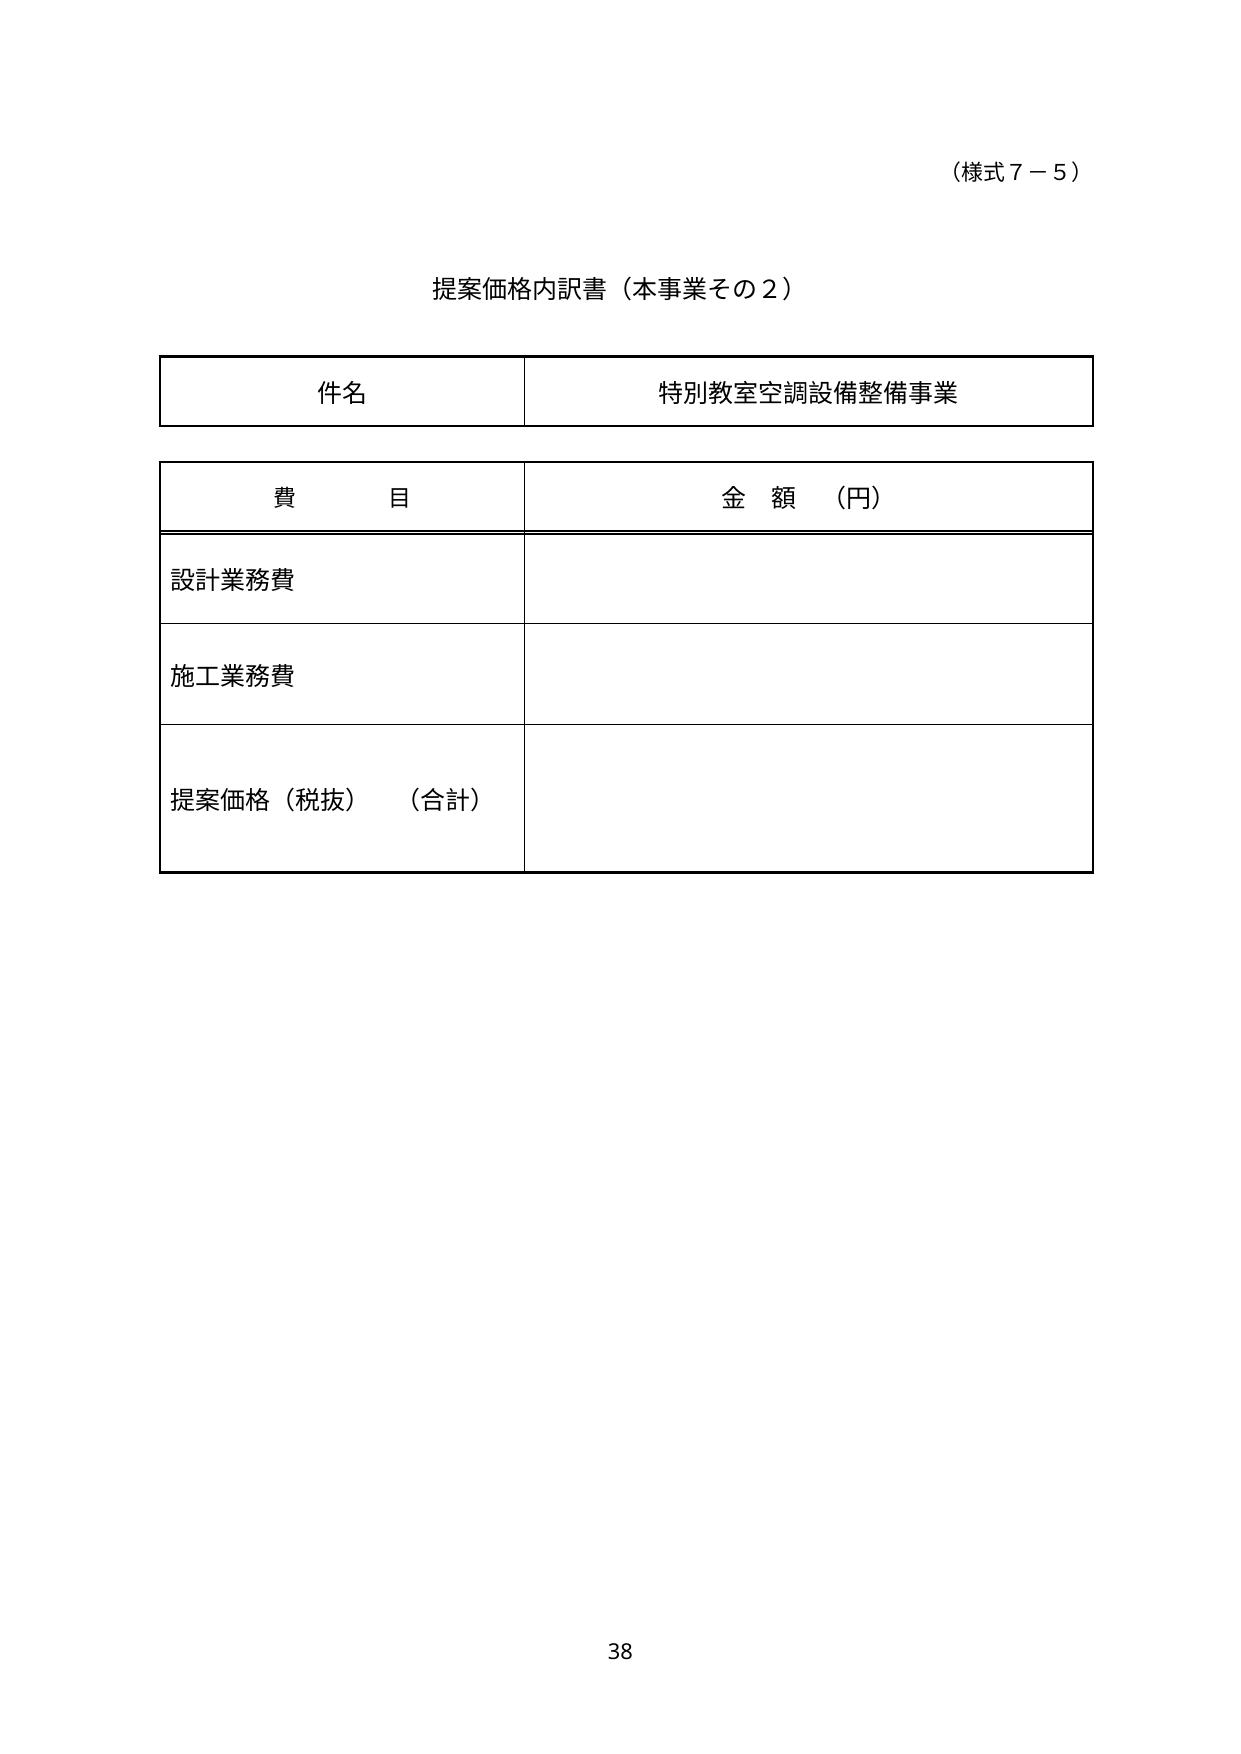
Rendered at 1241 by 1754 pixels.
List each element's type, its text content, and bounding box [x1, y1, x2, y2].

table_cell 提案価格（税抜） （合計） [161, 725, 524, 871]
table_cell [525, 624, 1092, 724]
table_header 件名 [161, 358, 524, 425]
text （様式７－５） [148, 153, 1092, 187]
table_header 費 目 [161, 463, 524, 530]
table_header 特別教室空調設備整備事業 [525, 358, 1092, 425]
table_cell 施工業務費 [161, 624, 524, 724]
table_cell [525, 725, 1092, 871]
text 提案価格内訳書（本事業その２） [148, 254, 1092, 322]
table_cell [525, 535, 1092, 623]
table_cell 設計業務費 [161, 535, 524, 623]
table_header 金 額 （円） [525, 463, 1092, 530]
